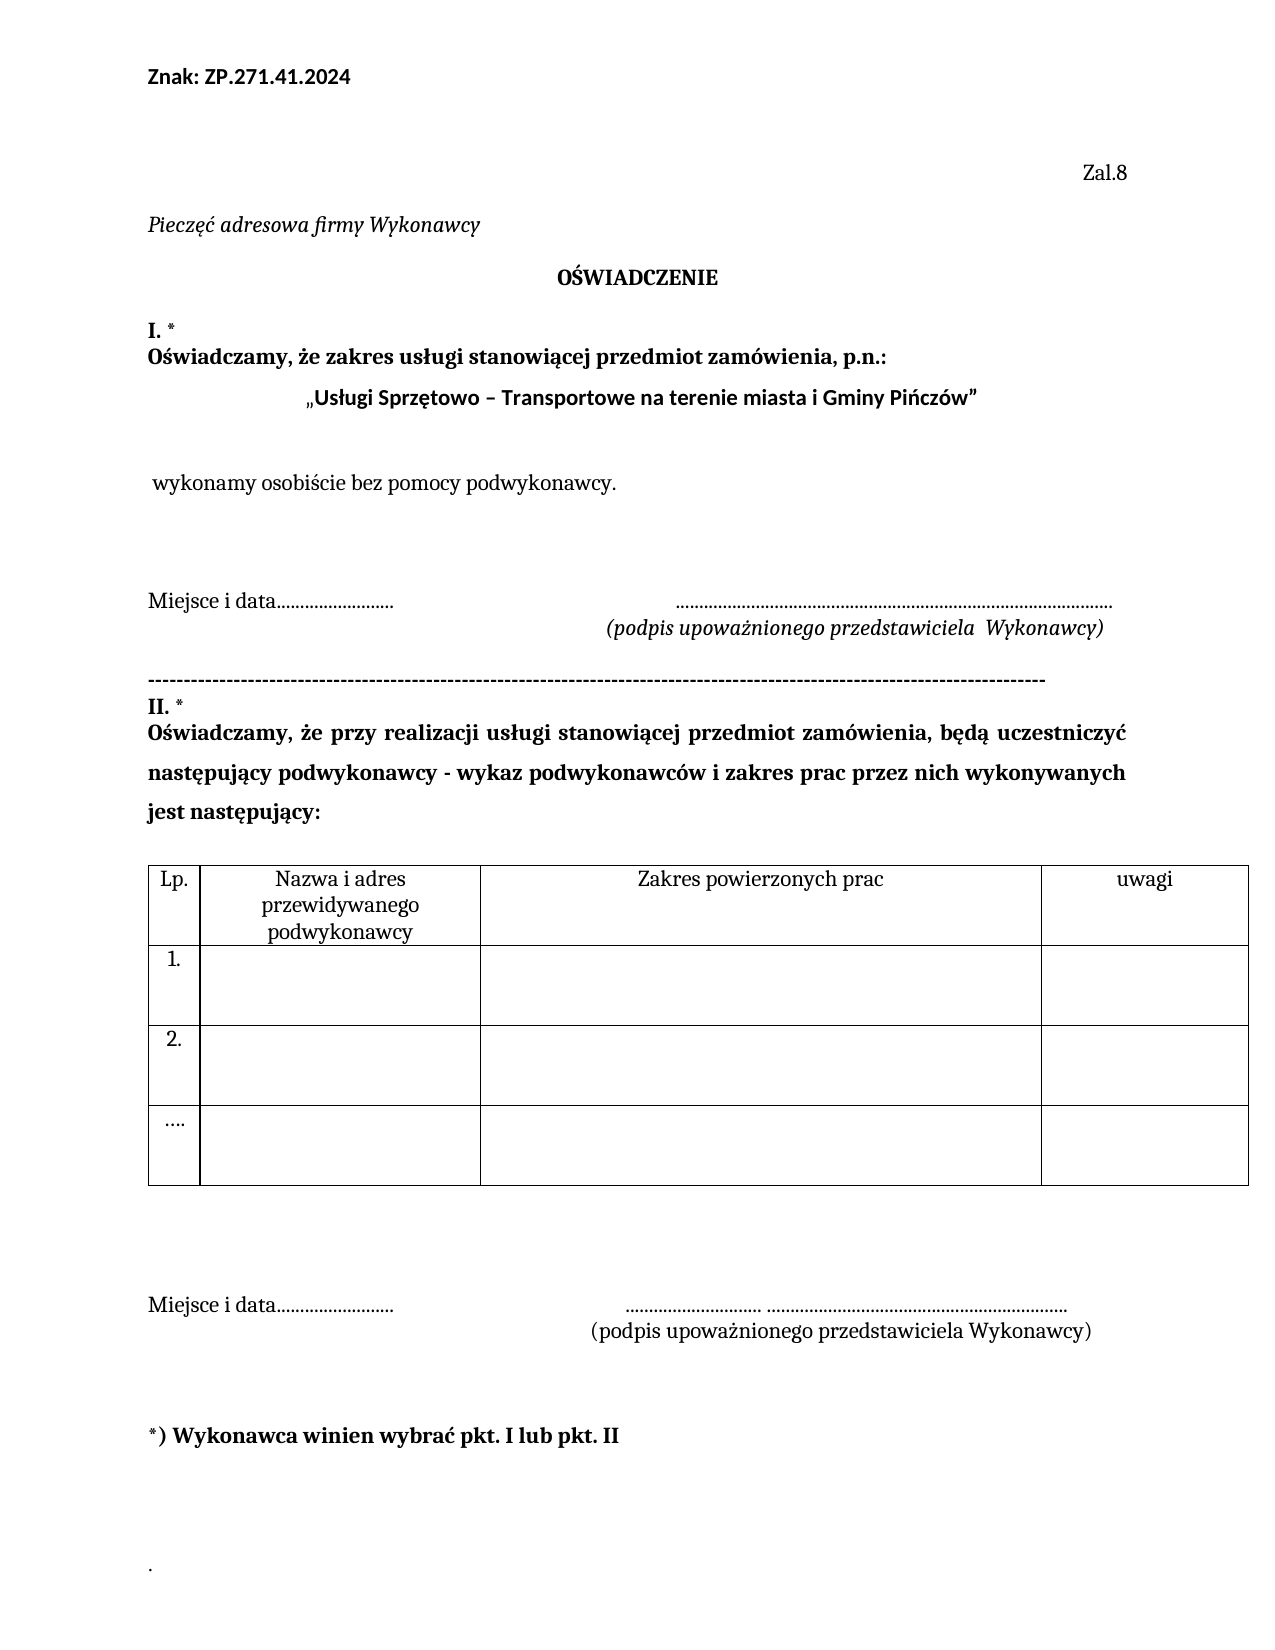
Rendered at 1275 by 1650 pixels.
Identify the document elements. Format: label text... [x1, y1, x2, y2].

table_cell [201, 1026, 480, 1105]
table_cell [481, 946, 1041, 1025]
table_cell [1042, 1026, 1248, 1105]
table_cell [1042, 1106, 1248, 1185]
table_cell 1. [149, 946, 199, 1025]
table_cell [481, 1106, 1041, 1185]
text „Usługi Sprzętowo – Transportowe na terenie miasta i Gminy Pińczów” [156, 383, 1127, 411]
table_header Nazwa i adres przewidywanego podwykonawcy [201, 866, 480, 945]
text I. * [148, 317, 1127, 344]
text Miejsce i data......................... ............................................................................................. [148, 588, 1127, 614]
text Oświadczamy, że przy realizacji usługi stanowiącej przedmiot zamówienia, będą uczestniczyć następujący podwykonawcy - wykaz podwykonawców i zakres prac przez nich wykonywanych jest następujący: [148, 720, 1127, 825]
text Pieczęć adresowa firmy Wykonawcy [148, 212, 1127, 238]
table_cell [201, 946, 480, 1025]
table_cell [201, 1106, 480, 1185]
table_cell …. [149, 1106, 199, 1185]
table_cell [481, 1026, 1041, 1105]
table_cell 2. [149, 1026, 199, 1105]
text Zal.8 [148, 159, 1127, 186]
text (podpis upoważnionego przedstawiciela Wykonawcy) [148, 614, 1127, 641]
table_cell [1042, 946, 1248, 1025]
text *) Wykonawca winien wybrać pkt. I lub pkt. II [148, 1423, 1127, 1450]
text wykonamy osobiście bez pomocy podwykonawcy. [148, 469, 1127, 496]
table_header Zakres powierzonych prac [481, 866, 1041, 945]
text Miejsce i data......................... ............................. ................................................................ [148, 1292, 1127, 1318]
text (podpis upoważnionego przedstawiciela Wykonawcy) [148, 1318, 1127, 1344]
text ------------------------------------------------------------------------------------------------------------------------------ [148, 667, 1127, 693]
table_header Lp. [149, 866, 199, 945]
text Oświadczamy, że zakres usługi stanowiącej przedmiot zamówienia, p.n.: [148, 344, 1127, 370]
table_header uwagi [1042, 866, 1248, 945]
text OŚWIADCZENIE [148, 265, 1127, 291]
text II. * [148, 693, 1127, 720]
